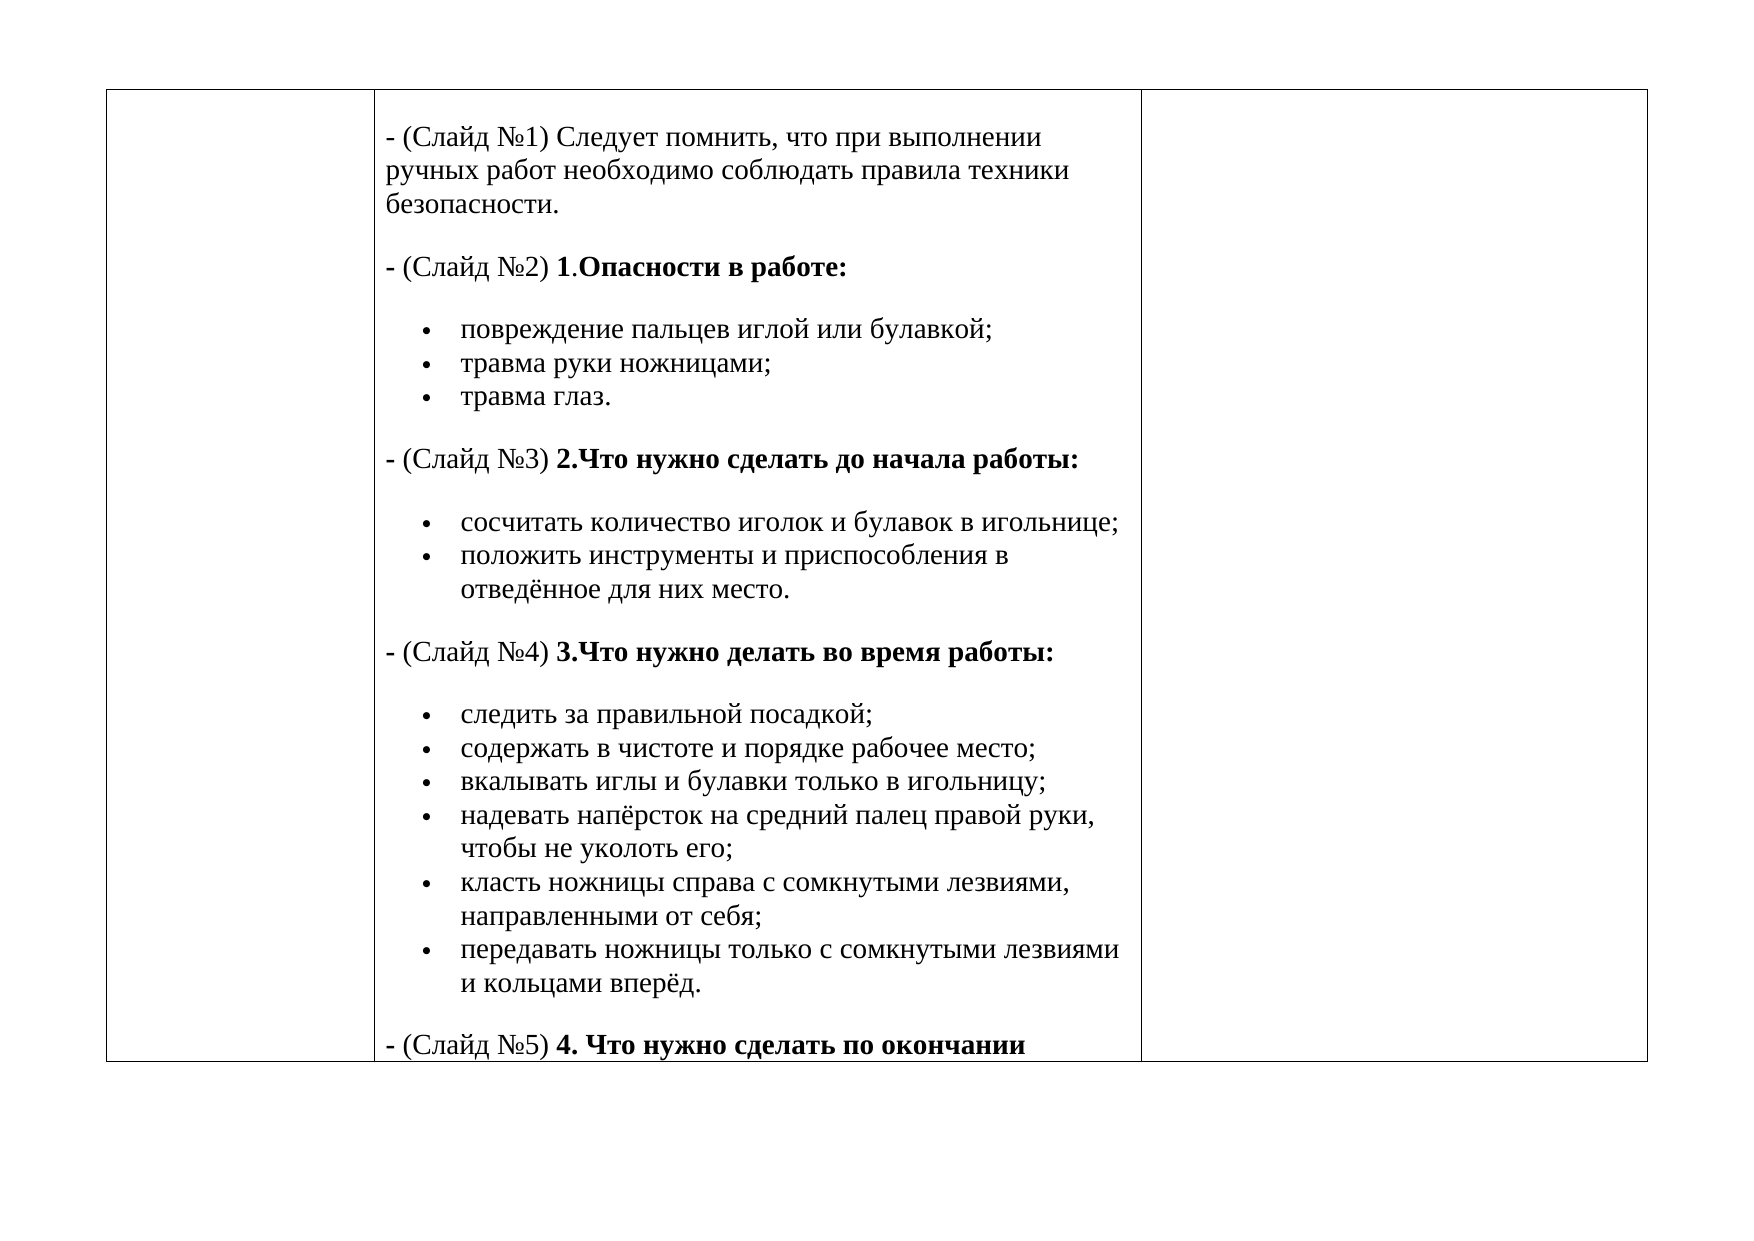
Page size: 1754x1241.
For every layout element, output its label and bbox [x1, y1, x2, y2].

table_cell [107, 90, 374, 1061]
table_cell [1142, 90, 1647, 1061]
table_cell [375, 90, 1141, 1061]
